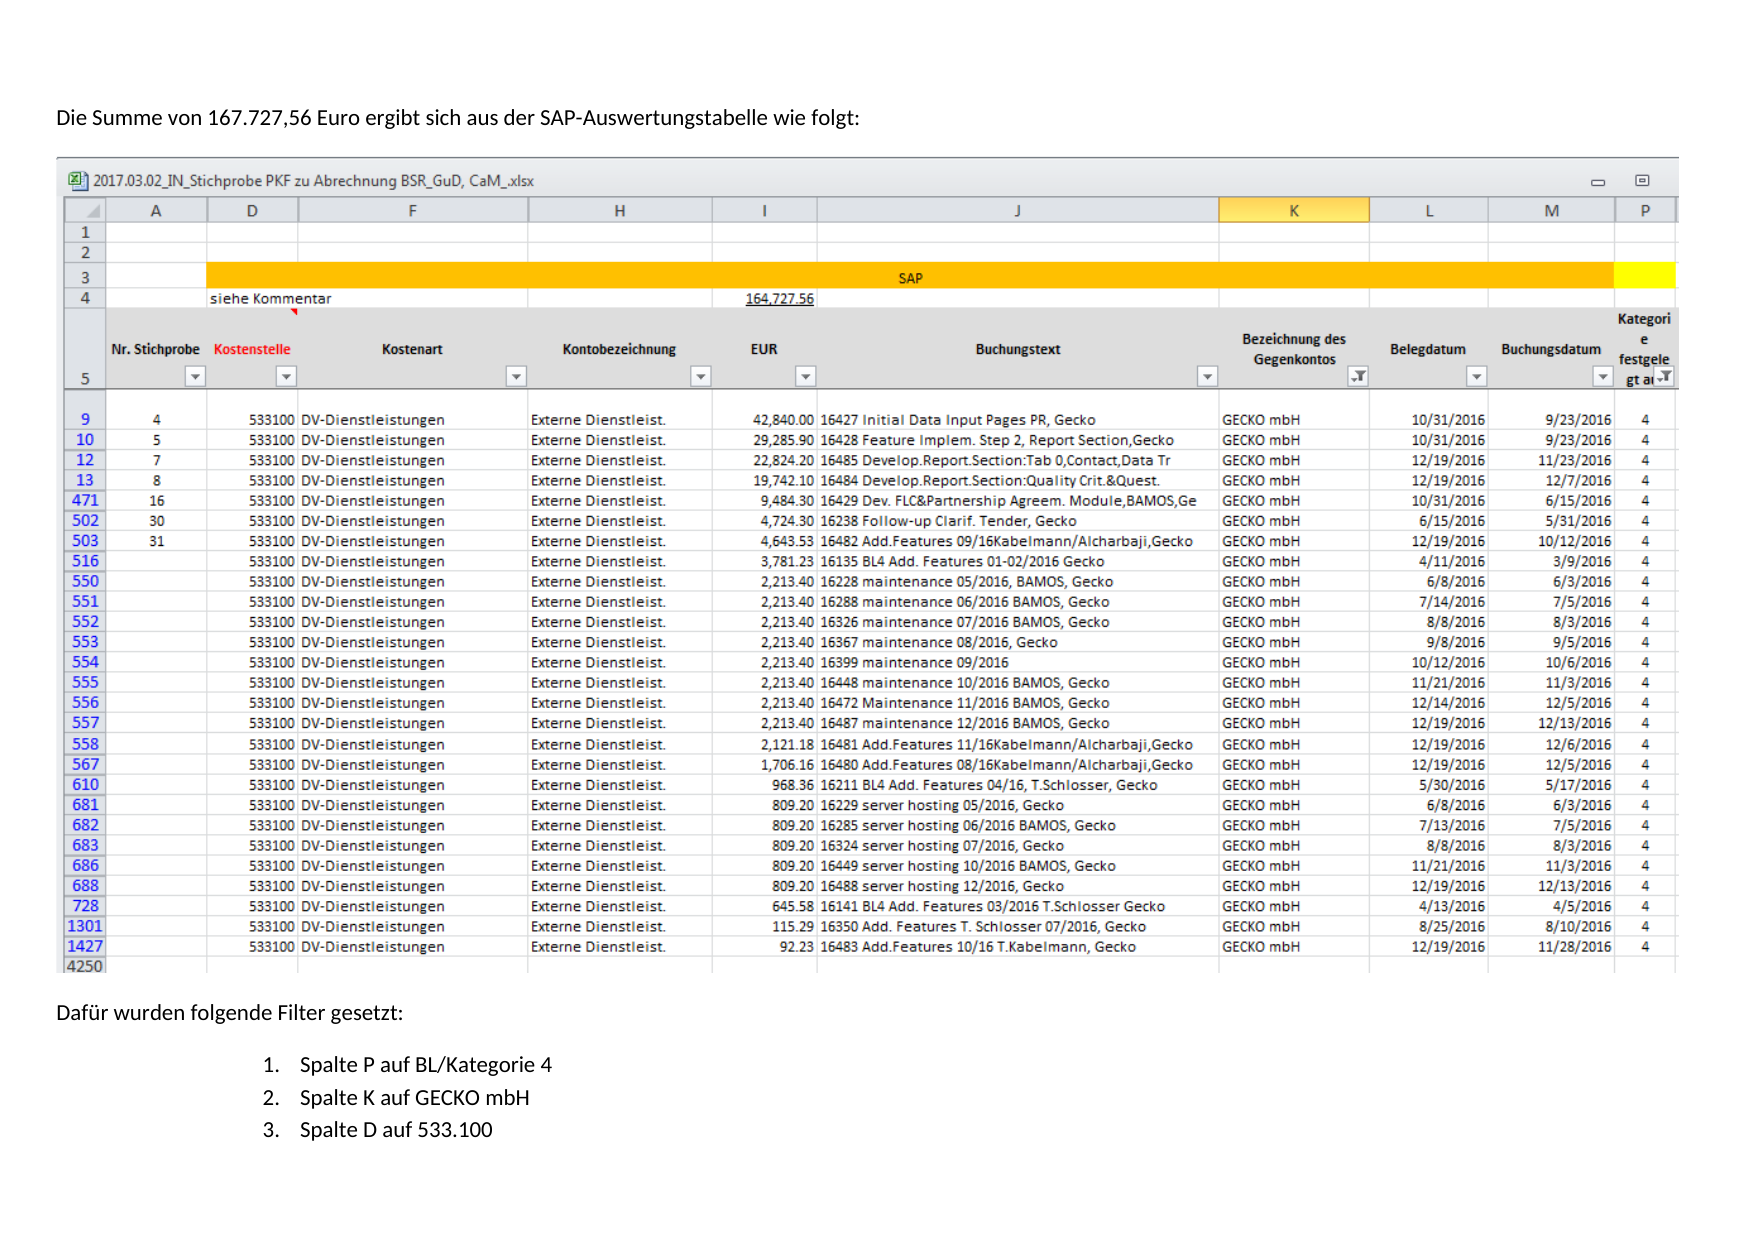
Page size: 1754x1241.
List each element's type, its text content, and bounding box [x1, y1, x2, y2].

list Spalte D auf 533.100 [262, 1115, 1687, 1143]
picture [56, 156, 1679, 973]
list Spalte P auf BL/Kategorie 4 [262, 1051, 1687, 1079]
text Dafür wurden folgende Filter gesetzt: [56, 998, 1687, 1026]
list Spalte K auf GECKO mbH [262, 1083, 1687, 1111]
text Die Summe von 167.727,56 Euro ergibt sich aus der SAP-Auswertungstabelle wie folgt: [56, 103, 1687, 131]
